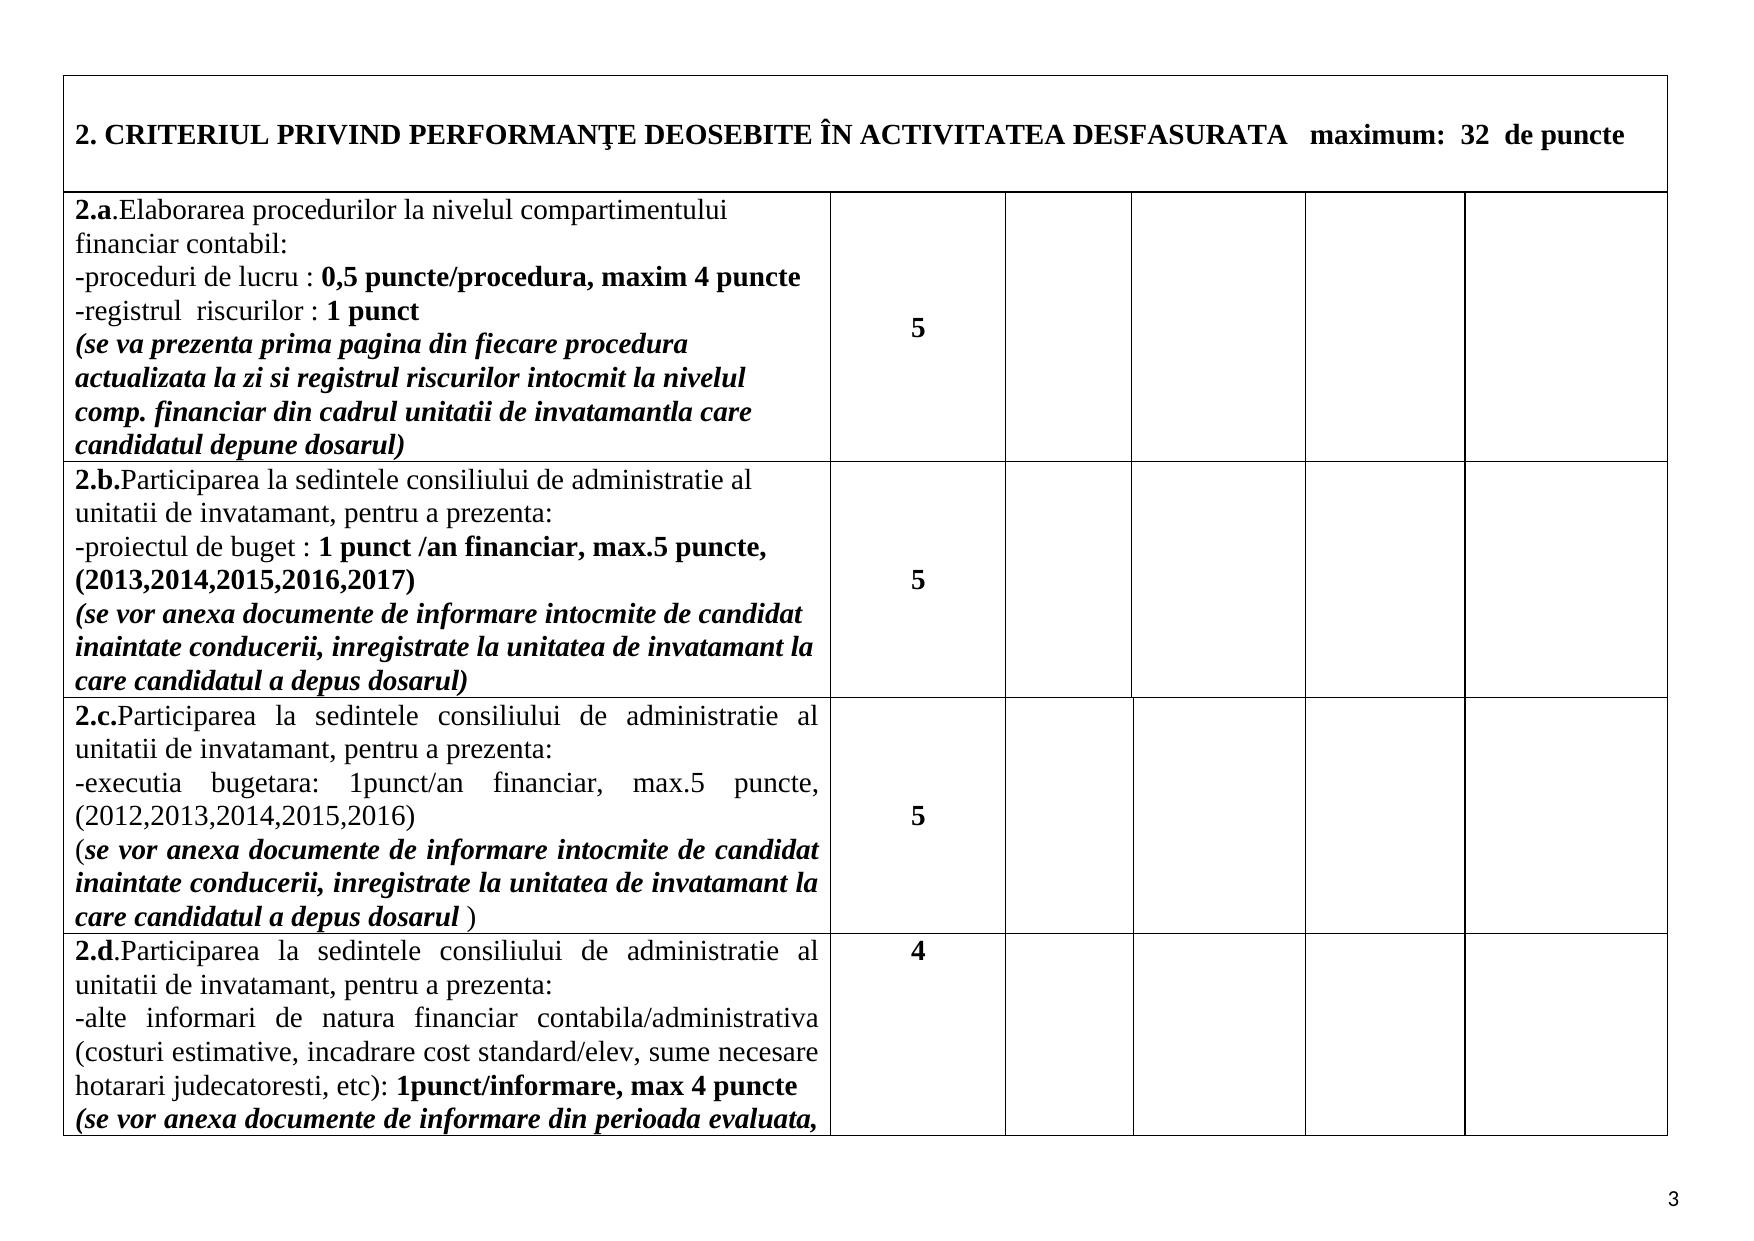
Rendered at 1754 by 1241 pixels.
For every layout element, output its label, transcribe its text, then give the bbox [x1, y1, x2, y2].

table_cell 2.a.Elaborarea procedurilor la nivelul compartimentului financiar contabil: -proceduri de lucru : 0,5 puncte/procedura, maxim 4 puncte -registrul riscurilor : 1 punct (se va prezenta prima pagina din fiecare procedura actualizata la zi si registrul riscurilor intocmit la nivelul comp. financiar din cadrul unitatii de invatamantla care candidatul depune dosarul) [64, 193, 830, 461]
table_cell 5 [831, 698, 1005, 932]
table_cell [1466, 462, 1667, 697]
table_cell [64, 934, 830, 1135]
table_cell [1134, 934, 1305, 1135]
table_cell [1466, 698, 1667, 932]
table_cell 2. CRITERIUL PRIVIND PERFORMANŢE DEOSEBITE ÎN ACTIVITATEA DESFASURATA maximum: 32 de puncte [64, 76, 1667, 191]
table_cell 2.c.Participarea la sedintele consiliului de administratie al unitatii de invatamant, pentru a prezenta: -executia bugetara: 1punct/an financiar, max.5 puncte, (2012,2013,2014,2015,2016) (se vor anexa documente de informare intocmite de candidat inaintate conducerii, inregistrate la unitatea de invatamant la care candidatul a depus dosarul ) [64, 698, 830, 932]
table_cell [1132, 462, 1305, 697]
table_cell [1306, 698, 1464, 932]
table_cell [1466, 193, 1667, 461]
table_cell [1006, 193, 1131, 461]
table_cell 5 [831, 462, 1005, 697]
table_cell [1006, 698, 1133, 932]
table_cell [1306, 934, 1464, 1135]
table_cell [1466, 934, 1667, 1135]
table_cell [1006, 462, 1131, 697]
table_cell [1134, 698, 1305, 932]
table_cell [1306, 462, 1464, 697]
table_cell 5 [831, 193, 1005, 461]
table_cell 4 [831, 934, 1005, 1135]
table_cell [1006, 934, 1133, 1135]
table_cell 2.b.Participarea la sedintele consiliului de administratie al unitatii de invatamant, pentru a prezenta: -proiectul de buget : 1 punct /an financiar, max.5 puncte, (2013,2014,2015,2016,2017) (se vor anexa documente de informare intocmite de candidat inaintate conducerii, inregistrate la unitatea de invatamant la care candidatul a depus dosarul) [64, 462, 830, 697]
table_cell [1132, 193, 1305, 461]
table_cell [1306, 193, 1464, 461]
